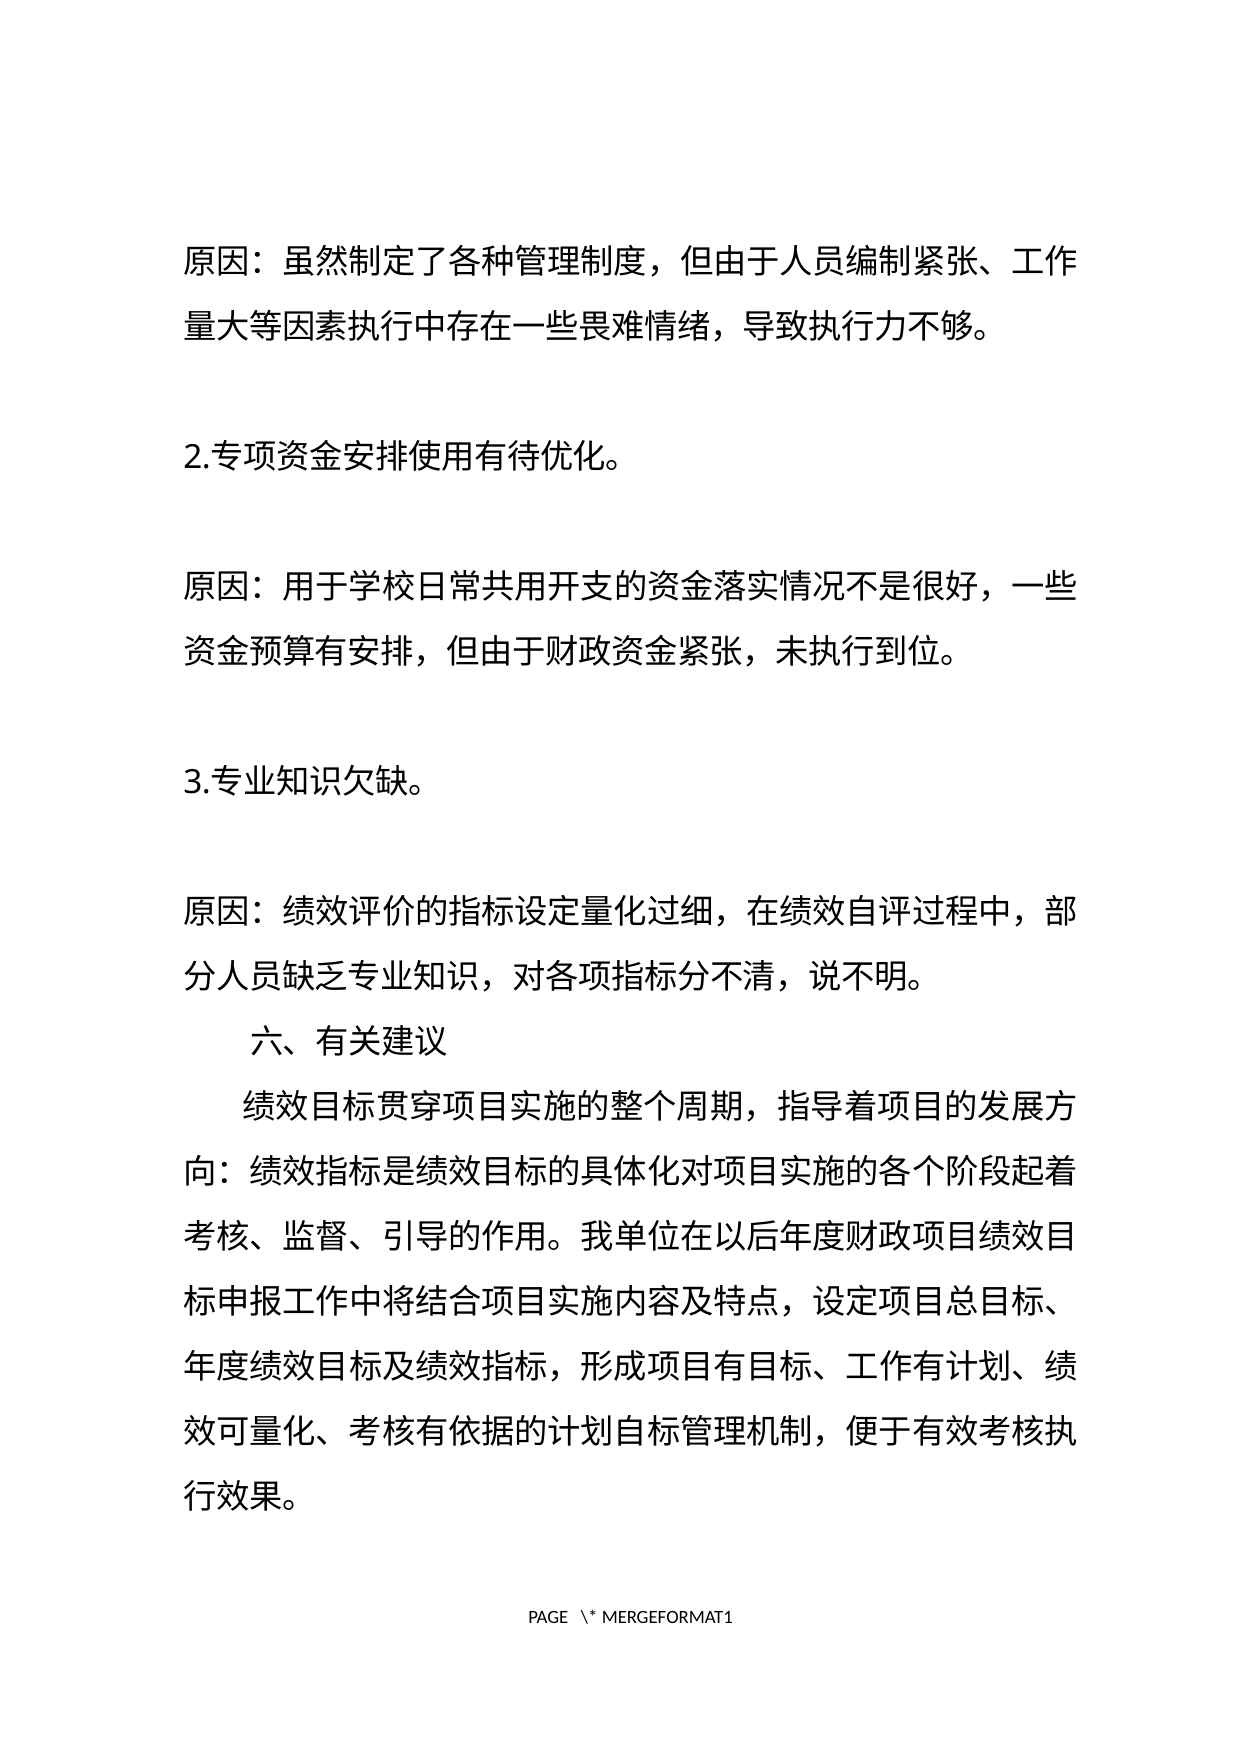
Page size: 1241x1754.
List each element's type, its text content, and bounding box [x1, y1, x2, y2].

text 六、有关建议 [183, 1007, 1078, 1072]
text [183, 1072, 1078, 1527]
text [183, 162, 1078, 1007]
